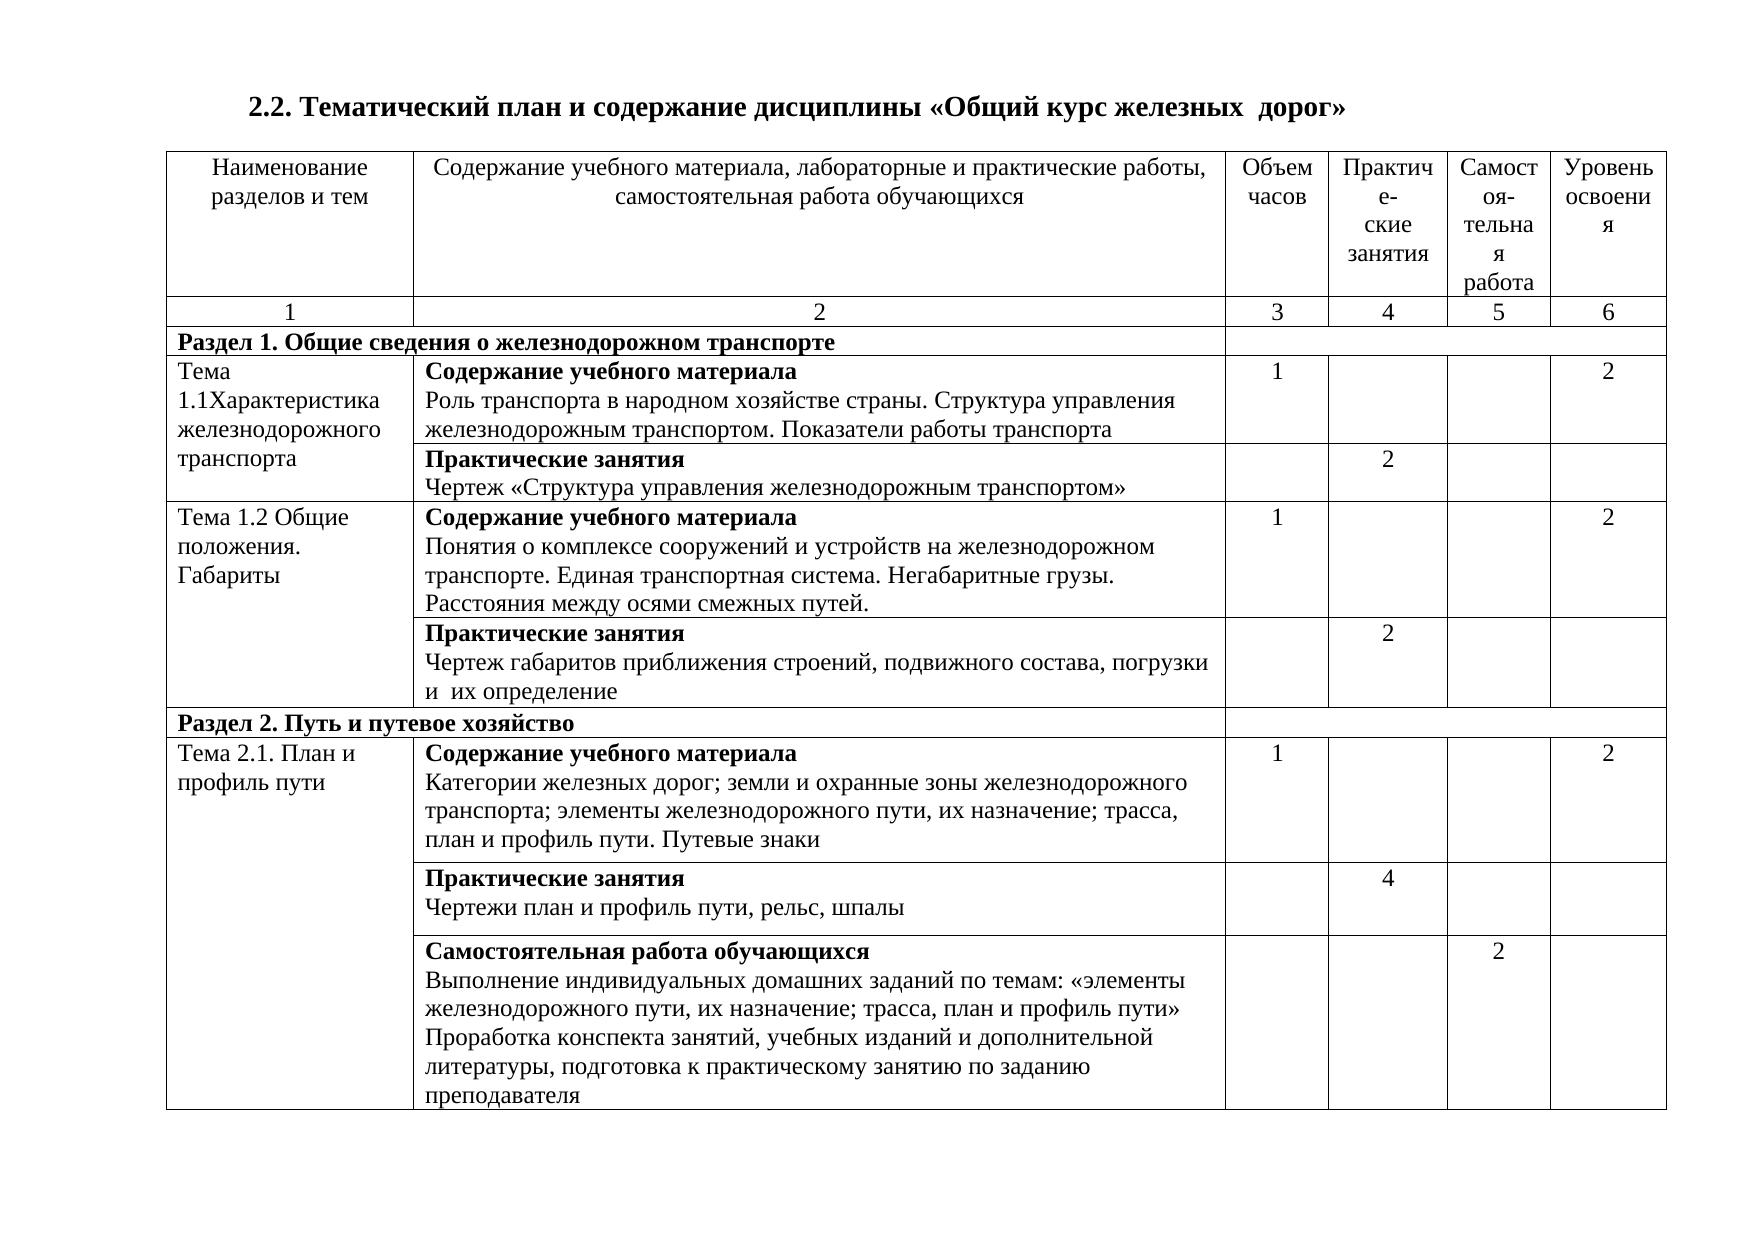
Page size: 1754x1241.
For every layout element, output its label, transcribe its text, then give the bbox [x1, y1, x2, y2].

table_cell Содержание учебного материала Понятия о комплексе сооружений и устройств на железнодорожном транспорте. Единая транспортная система. Негабаритные грузы. Расстояния между осями смежных путей. [414, 502, 1225, 617]
table_cell [1226, 327, 1666, 355]
subtitle 2.2. Тематический план и содержание дисциплины «Общий курс железных дорог» [177, 89, 1665, 122]
table_cell Раздел 2. Путь и путевое хозяйство [167, 708, 1225, 737]
table_cell [1551, 444, 1666, 501]
table_cell 5 [1448, 297, 1550, 326]
table_header Самостоя-тельная работа [1448, 152, 1550, 296]
table_cell [1329, 502, 1447, 617]
table_cell [1226, 618, 1328, 707]
table_cell [1448, 738, 1550, 862]
table_cell [1551, 863, 1666, 935]
table_cell Практические занятия Чертеж габаритов приближения строений, подвижного состава, погрузки и их определение [414, 618, 1225, 707]
table_cell [1448, 502, 1550, 617]
table_cell 2 [414, 297, 1225, 326]
table_cell 2 [1448, 936, 1550, 1108]
table_cell Тема 1.1Характеристика железнодорожного транспорта [167, 356, 413, 501]
table_cell [1448, 356, 1550, 443]
table_cell [1551, 618, 1666, 707]
table_cell [1329, 936, 1447, 1108]
table_header Практиче- ские занятия [1329, 152, 1447, 296]
table_cell [1226, 936, 1328, 1108]
table_cell Раздел 1. Общие сведения о железнодорожном транспорте [167, 327, 1225, 355]
table_header Уровень освоения [1551, 152, 1666, 296]
table_cell [1329, 356, 1447, 443]
table_cell Практические занятия Чертежи план и профиль пути, рельс, шпалы [414, 863, 1225, 935]
table_cell Содержание учебного материала Роль транспорта в народном хозяйстве страны. Структура управления железнодорожным транспортом. Показатели работы транспорта [414, 356, 1225, 443]
table_cell Тема 2.1. План и профиль пути [167, 738, 413, 1108]
table_cell [1551, 936, 1666, 1108]
table_cell 2 [1551, 502, 1666, 617]
table_cell [1329, 738, 1447, 862]
table_cell 4 [1329, 863, 1447, 935]
table_cell [1226, 863, 1328, 935]
table_cell 2 [1329, 618, 1447, 707]
table_cell 2 [1551, 738, 1666, 862]
table_cell 3 [1226, 297, 1328, 326]
table_cell 1 [1226, 738, 1328, 862]
table_cell [1226, 444, 1328, 501]
table_cell [1448, 444, 1550, 501]
table_cell 6 [1551, 297, 1666, 326]
table_cell Содержание учебного материала Категории железных дорог; земли и охранные зоны железнодорожного транспорта; элементы железнодорожного пути, их назначение; трасса, план и профиль пути. Путевые знаки [414, 738, 1225, 862]
table_header Наименование разделов и тем [167, 152, 413, 296]
table_cell 1 [167, 297, 413, 326]
table_cell [1448, 618, 1550, 707]
table_cell Практические занятия Чертеж «Структура управления железнодорожным транспортом» [414, 444, 1225, 501]
table_cell 2 [1551, 356, 1666, 443]
table_header Объем часов [1226, 152, 1328, 296]
table_cell 2 [1329, 444, 1447, 501]
table_cell Самостоятельная работа обучающихся Выполнение индивидуальных домашних заданий по темам: «элементы железнодорожного пути, их назначение; трасса, план и профиль пути» Проработка конспекта занятий, учебных изданий и дополнительной литературы, подготовка к практическому занятию по заданию преподавателя [414, 936, 1225, 1108]
table_cell 1 [1226, 502, 1328, 617]
table_cell 1 [1226, 356, 1328, 443]
table_cell Тема 1.2 Общие положения. Габариты [167, 502, 413, 707]
table_cell [1448, 863, 1550, 935]
table_header Содержание учебного материала, лабораторные и практические работы, самостоятельная работа обучающихся [414, 152, 1225, 296]
table_cell [1226, 708, 1666, 737]
table_cell 4 [1329, 297, 1447, 326]
